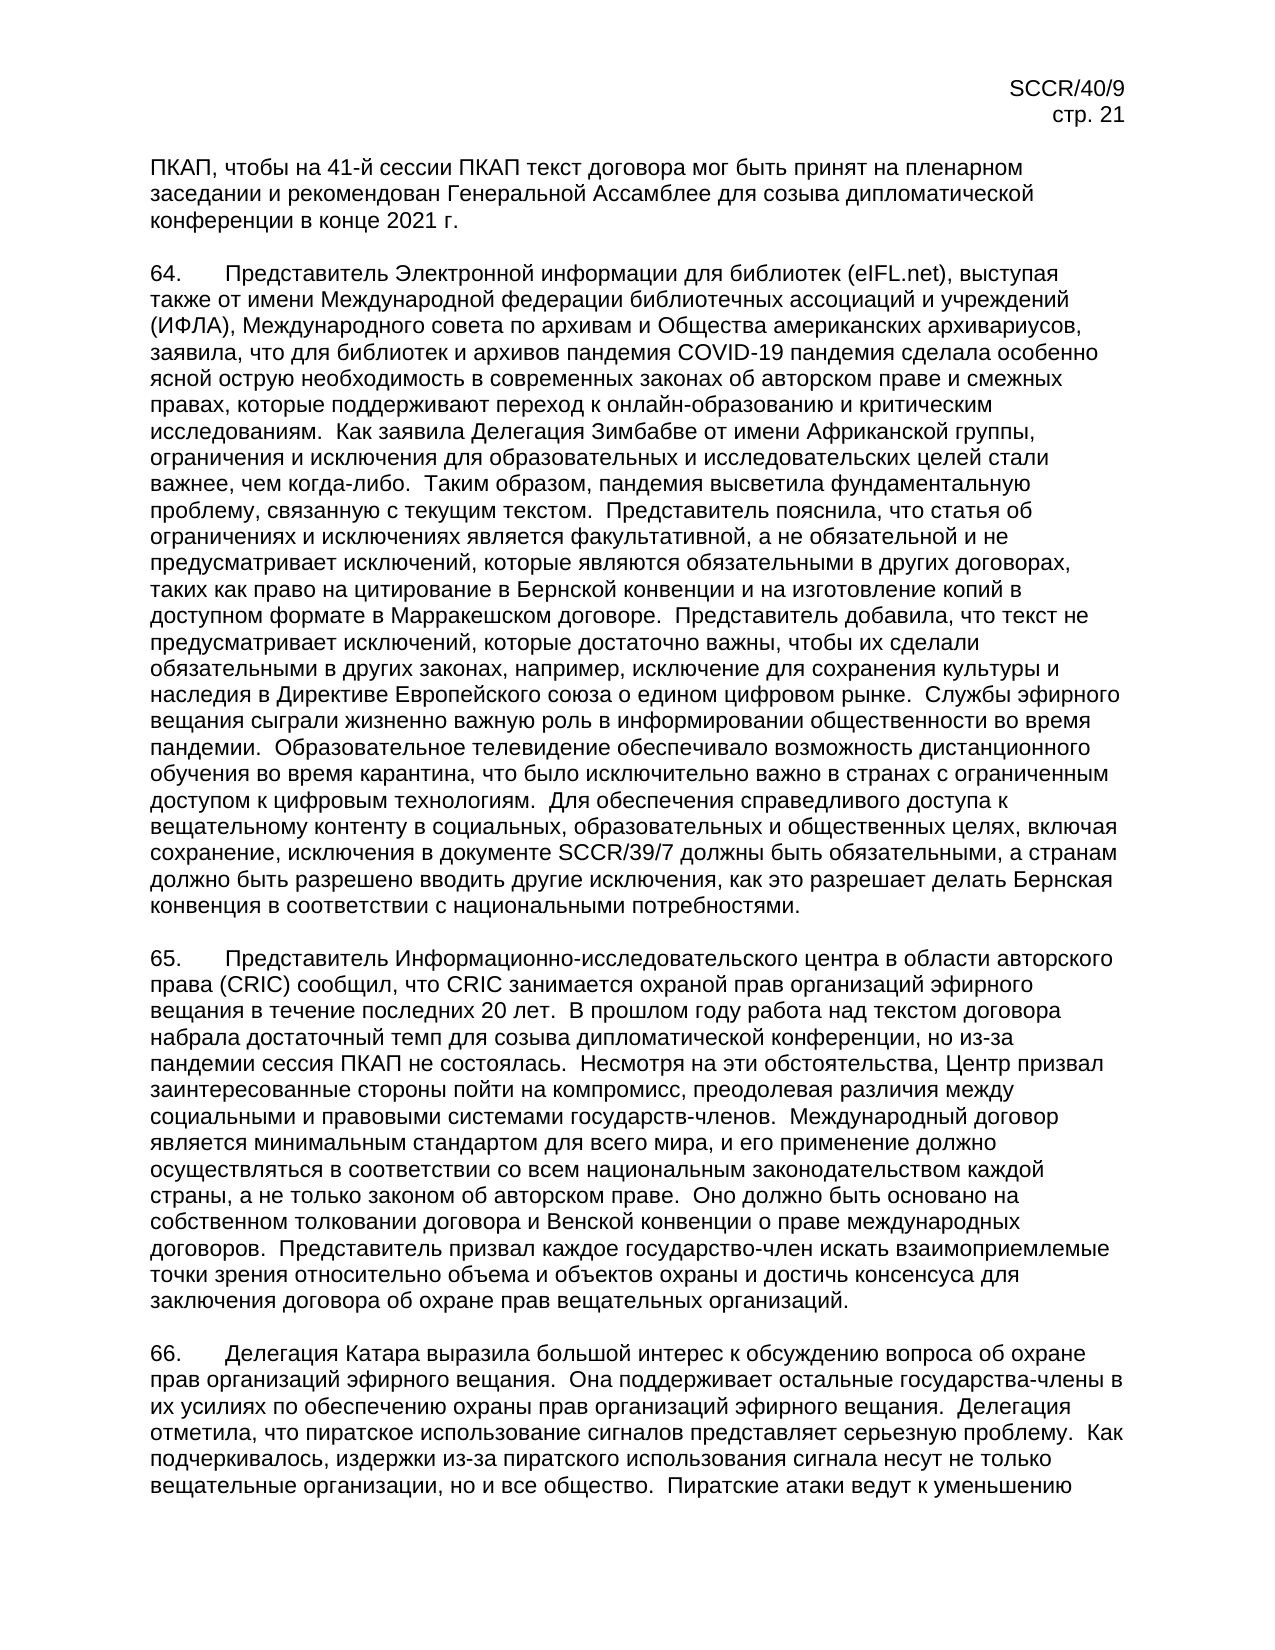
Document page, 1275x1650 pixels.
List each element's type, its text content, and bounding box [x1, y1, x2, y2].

list Представитель Информационно-исследовательского центра в области авторского права (CRIC) сообщил, что CRIC занимается охраной прав организаций эфирного вещания в течение последних 20 лет. В прошлом году работа над текстом договора набрала достаточный темп для созыва дипломатической конференции, но из-за пандемии сессия ПКАП не состоялась. Несмотря на эти обстоятельства, Центр призвал заинтересованные стороны пойти на компромисс, преодолевая различия между социальными и правовыми системами государств-членов. Международный договор является минимальным стандартом для всего мира, и его применение должно осуществляться в соответствии со всем национальным законодательством каждой страны, а не только законом об авторском праве. Оно должно быть основано на собственном толковании договора и Венской конвенции о праве международных договоров. Представитель призвал каждое государство-член искать взаимоприемлемые точки зрения относительно объема и объектов охраны и достичь консенсуса для заключения договора об охране прав вещательных организаций. [150, 945, 1125, 1314]
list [150, 154, 1125, 233]
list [150, 1340, 1125, 1498]
list Представитель Электронной информации для библиотек (eIFL.net), выступая также от имени Международной федерации библиотечных ассоциаций и учреждений (ИФЛА), Международного совета по архивам и Общества американских архивариусов, заявила, что для библиотек и архивов пандемия COVID-19 пандемия сделала особенно ясной острую необходимость в современных законах об авторском праве и смежных правах, которые поддерживают переход к онлайн-образованию и критическим исследованиям. Как заявила Делегация Зимбабве от имени Африканской группы, ограничения и исключения для образовательных и исследовательских целей стали важнее, чем когда-либо. Таким образом, пандемия высветила фундаментальную проблему, связанную с текущим текстом. Представитель пояснила, что статья об ограничениях и исключениях является факультативной, а не обязательной и не предусматривает исключений, которые являются обязательными в других договорах, таких как право на цитирование в Бернской конвенции и на изготовление копий в доступном формате в Марракешском договоре. Представитель добавила, что текст не предусматривает исключений, которые достаточно важны, чтобы их сделали обязательными в других законах, например, исключение для сохранения культуры и наследия в Директиве Европейского союза о едином цифровом рынке. Службы эфирного вещания сыграли жизненно важную роль в информировании общественности во время пандемии. Образовательное телевидение обеспечивало возможность дистанционного обучения во время карантина, что было исключительно важно в странах с ограниченным доступом к цифровым технологиям. Для обеспечения справедливого доступа к вещательному контенту в социальных, образовательных и общественных целях, включая сохранение, исключения в документе SCCR/39/7 должны быть обязательными, а странам должно быть разрешено вводить другие исключения, как это разрешает делать Бернская конвенция в соответствии с национальными потребностями. [150, 259, 1125, 918]
